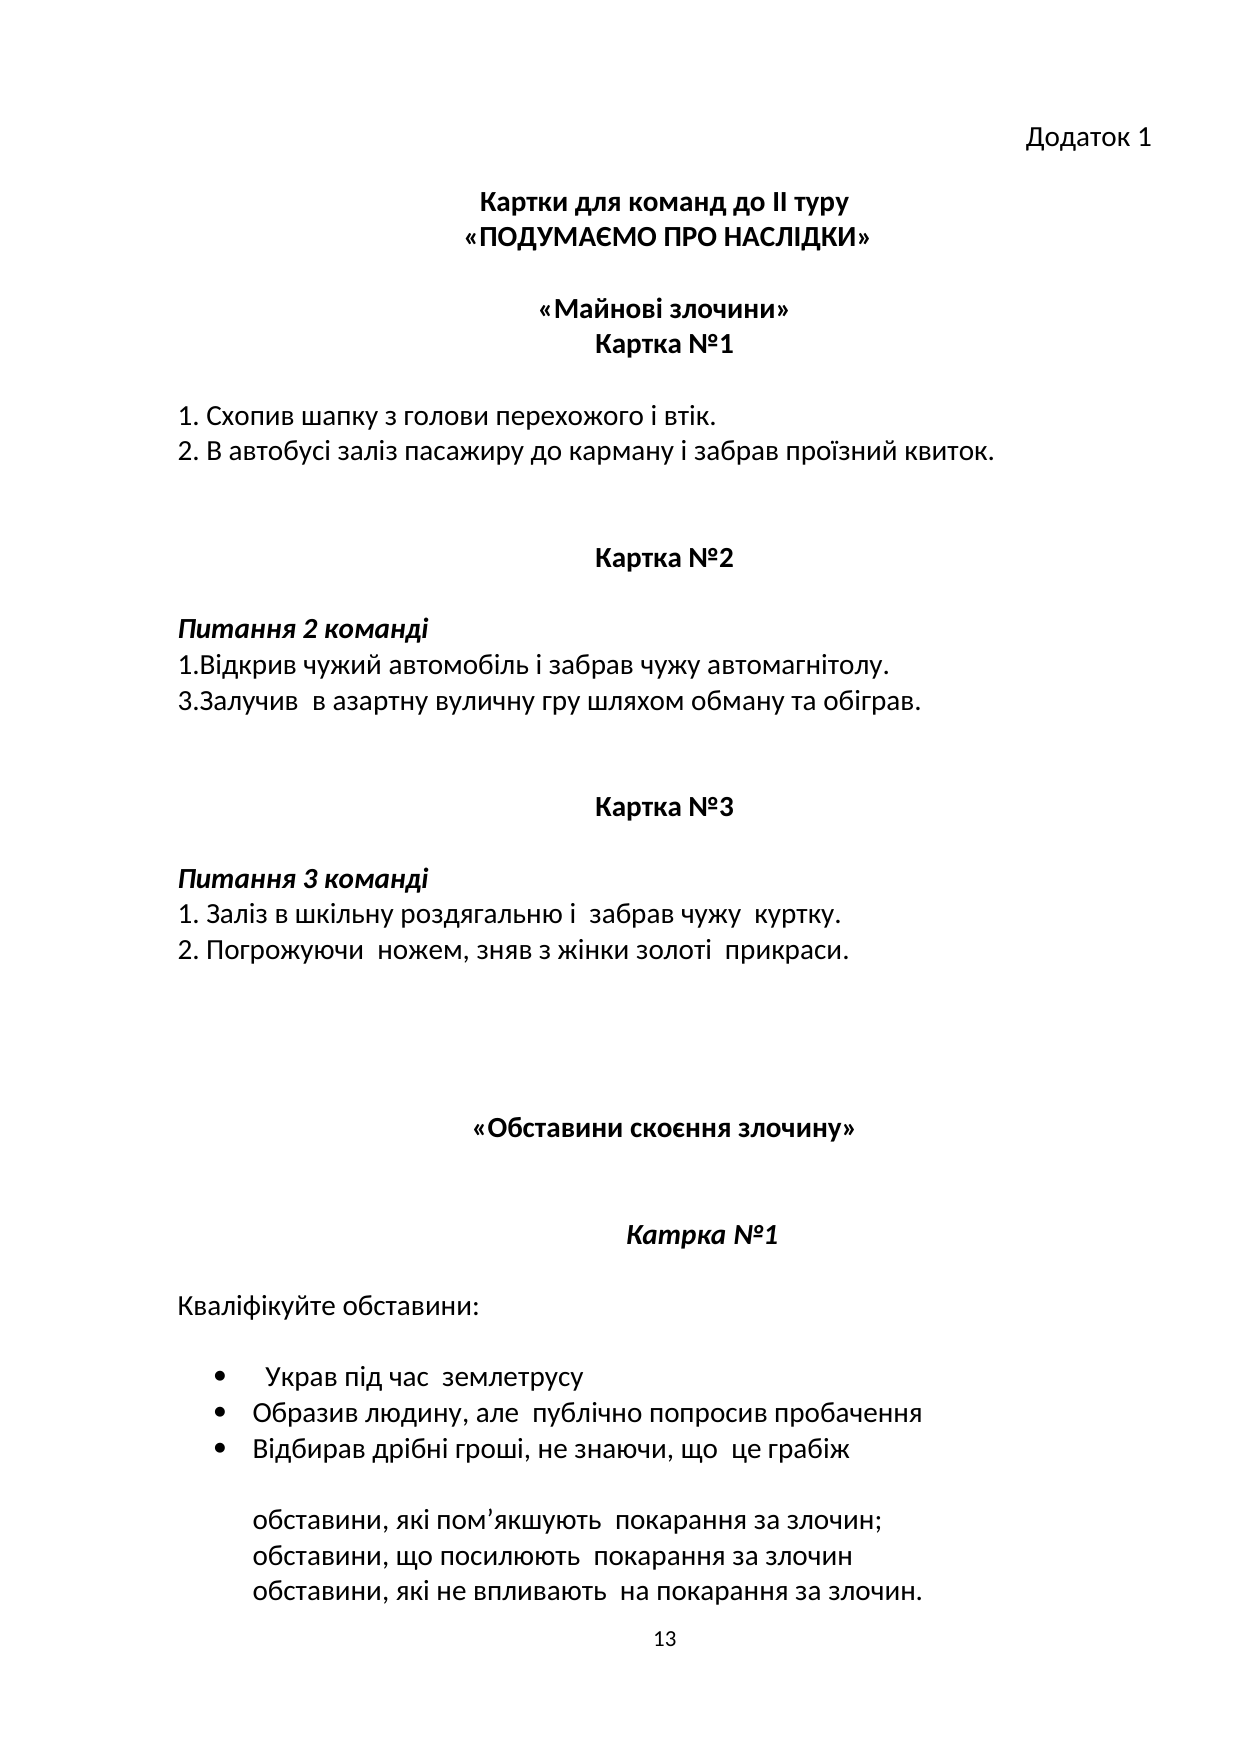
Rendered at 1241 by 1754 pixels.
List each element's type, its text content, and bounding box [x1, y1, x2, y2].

list Украв під час землетрусу [215, 1358, 1152, 1394]
text Картки для команд до ІІ туру [177, 183, 1152, 218]
list обставини, що посилюють покарання за злочин [252, 1537, 1152, 1572]
text Картка №3 [177, 788, 1152, 824]
text «Майнові злочини» [177, 290, 1152, 325]
text Питання 2 команді [177, 610, 1152, 646]
list Додаток 1 [171, 118, 1152, 154]
text Картка №2 [177, 539, 1152, 575]
text «Обставини скоєння злочину» [177, 1109, 1152, 1145]
text 3.Залучив в азартну вуличну гру шляхом обману та обіграв. [177, 682, 1152, 717]
list обставини, які не впливають на покарання за злочин. [252, 1572, 1152, 1608]
list Образив людину, але публічно попросив пробачення [215, 1394, 1152, 1430]
text Питання 3 команді [177, 860, 1152, 895]
text 1.Відкрив чужий автомобіль і забрав чужу автомагнітолу. [177, 646, 1152, 682]
text 2. Погрожуючи ножем, зняв з жінки золоті прикраси. [177, 931, 1152, 967]
text 1. Схопив шапку з голови перехожого і втік. [177, 397, 1152, 432]
text 1. Заліз в шкільну роздягальню і забрав чужу куртку. [177, 895, 1152, 931]
text Кваліфікуйте обставини: [177, 1287, 1152, 1323]
list обставини, які пом’якшують покарання за злочин; [252, 1501, 1152, 1537]
text 2. В автобусі заліз пасажиру до карману і забрав проїзний квиток. [177, 432, 1152, 468]
text Картка №1 [177, 325, 1152, 361]
list Відбирав дрібні гроші, не знаючи, що це грабіж [215, 1430, 1152, 1465]
text «ПОДУМАЄМО ПРО НАСЛІДКИ» [177, 218, 1152, 254]
list Катрка №1 [252, 1216, 1152, 1252]
